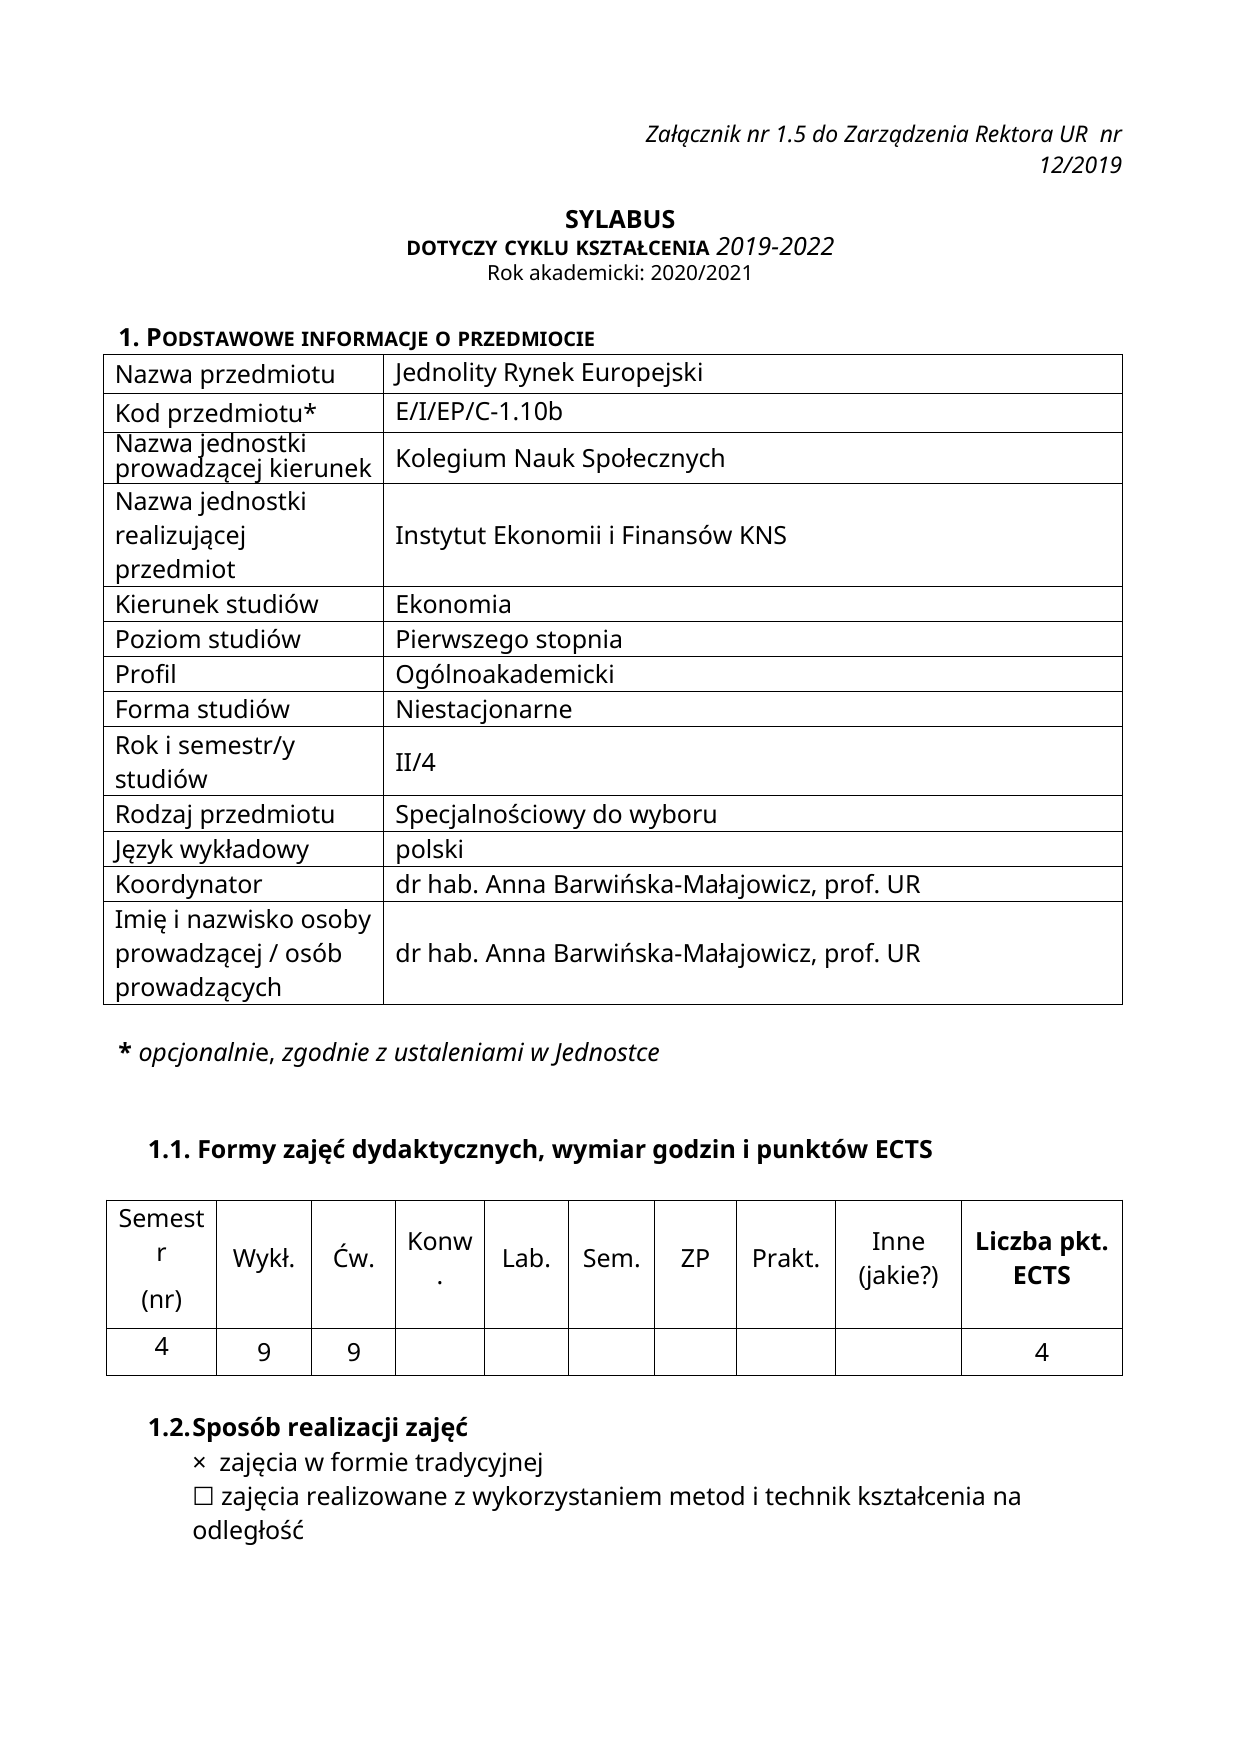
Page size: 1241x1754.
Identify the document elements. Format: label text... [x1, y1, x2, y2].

table_cell Nazwa jednostki realizującej przedmiot [104, 484, 383, 586]
table_header Sem. [569, 1201, 654, 1328]
table_header ZP [655, 1201, 736, 1328]
table_header Lab. [485, 1201, 568, 1328]
table_header Prakt. [737, 1201, 835, 1328]
table_cell Ekonomia [384, 587, 1122, 621]
table_cell Kolegium Nauk Społecznych [384, 433, 1122, 483]
table_header Semestr (nr) [107, 1201, 216, 1328]
table_cell 9 [312, 1329, 395, 1375]
table_header Nazwa przedmiotu [104, 355, 383, 393]
table_cell E/I/EP/C-1.10b [384, 394, 1122, 432]
text 1.1. Formy zajęć dydaktycznych, wymiar godzin i punktów ECTS [148, 1131, 1122, 1166]
table_cell [485, 1329, 568, 1375]
table_header Ćw. [312, 1201, 395, 1328]
table_cell [569, 1329, 654, 1375]
table_cell [655, 1329, 736, 1375]
table_cell 4 [962, 1329, 1122, 1375]
text SYLABUS [118, 201, 1122, 236]
table_cell Profil [104, 657, 383, 691]
table_cell [737, 1329, 835, 1375]
table_cell Instytut Ekonomii i Finansów KNS [384, 484, 1122, 586]
text 1.2. Sposób realizacji zajęć [148, 1410, 1122, 1444]
table_cell Język wykładowy [104, 832, 383, 866]
table_cell dr hab. Anna Barwińska-Małajowicz, prof. UR [384, 867, 1122, 901]
table_header Konw. [396, 1201, 484, 1328]
table_cell [396, 1329, 484, 1375]
table_cell Kierunek studiów [104, 587, 383, 621]
table_cell dr hab. Anna Barwińska-Małajowicz, prof. UR [384, 902, 1122, 1004]
table_cell Rodzaj przedmiotu [104, 796, 383, 831]
table_cell Specjalnościowy do wyboru [384, 796, 1122, 831]
table_cell [836, 1329, 961, 1375]
table_cell 4 [107, 1329, 216, 1375]
text × zajęcia w formie tradycyjnej [192, 1444, 1122, 1478]
table_cell Ogólnoakademicki [384, 657, 1122, 691]
table_cell Poziom studiów [104, 622, 383, 656]
table_header Wykł. [217, 1201, 311, 1328]
table_cell Niestacjonarne [384, 692, 1122, 726]
table_cell Rok i semestr/y studiów [104, 727, 383, 795]
text 1. Podstawowe informacje o przedmiocie [118, 319, 1122, 354]
table_cell II/4 [384, 727, 1122, 795]
text ☐ zajęcia realizowane z wykorzystaniem metod i technik kształcenia na odległość [192, 1478, 1122, 1546]
table_cell Nazwa jednostki prowadzącej kierunek [104, 433, 383, 483]
text dotyczy cyklu kształcenia 2019-2022 [118, 236, 1122, 261]
table_header Jednolity Rynek Europejski [384, 355, 1122, 393]
table_header Liczba pkt. ECTS [962, 1201, 1122, 1328]
table_cell 9 [217, 1329, 311, 1375]
table_header Inne (jakie?) [836, 1201, 961, 1328]
text * opcjonalnie, zgodnie z ustaleniami w Jednostce [118, 1034, 1122, 1068]
table_cell Pierwszego stopnia [384, 622, 1122, 656]
text Załącznik nr 1.5 do Zarządzenia Rektora UR nr 12/2019 [118, 118, 1122, 181]
table_cell Kod przedmiotu* [104, 394, 383, 432]
text Rok akademicki: 2020/2021 [118, 261, 1122, 286]
table_cell polski [384, 832, 1122, 866]
table_cell Imię i nazwisko osoby prowadzącej / osób prowadzących [104, 902, 383, 1004]
table_cell Koordynator [104, 867, 383, 901]
table_cell Forma studiów [104, 692, 383, 726]
